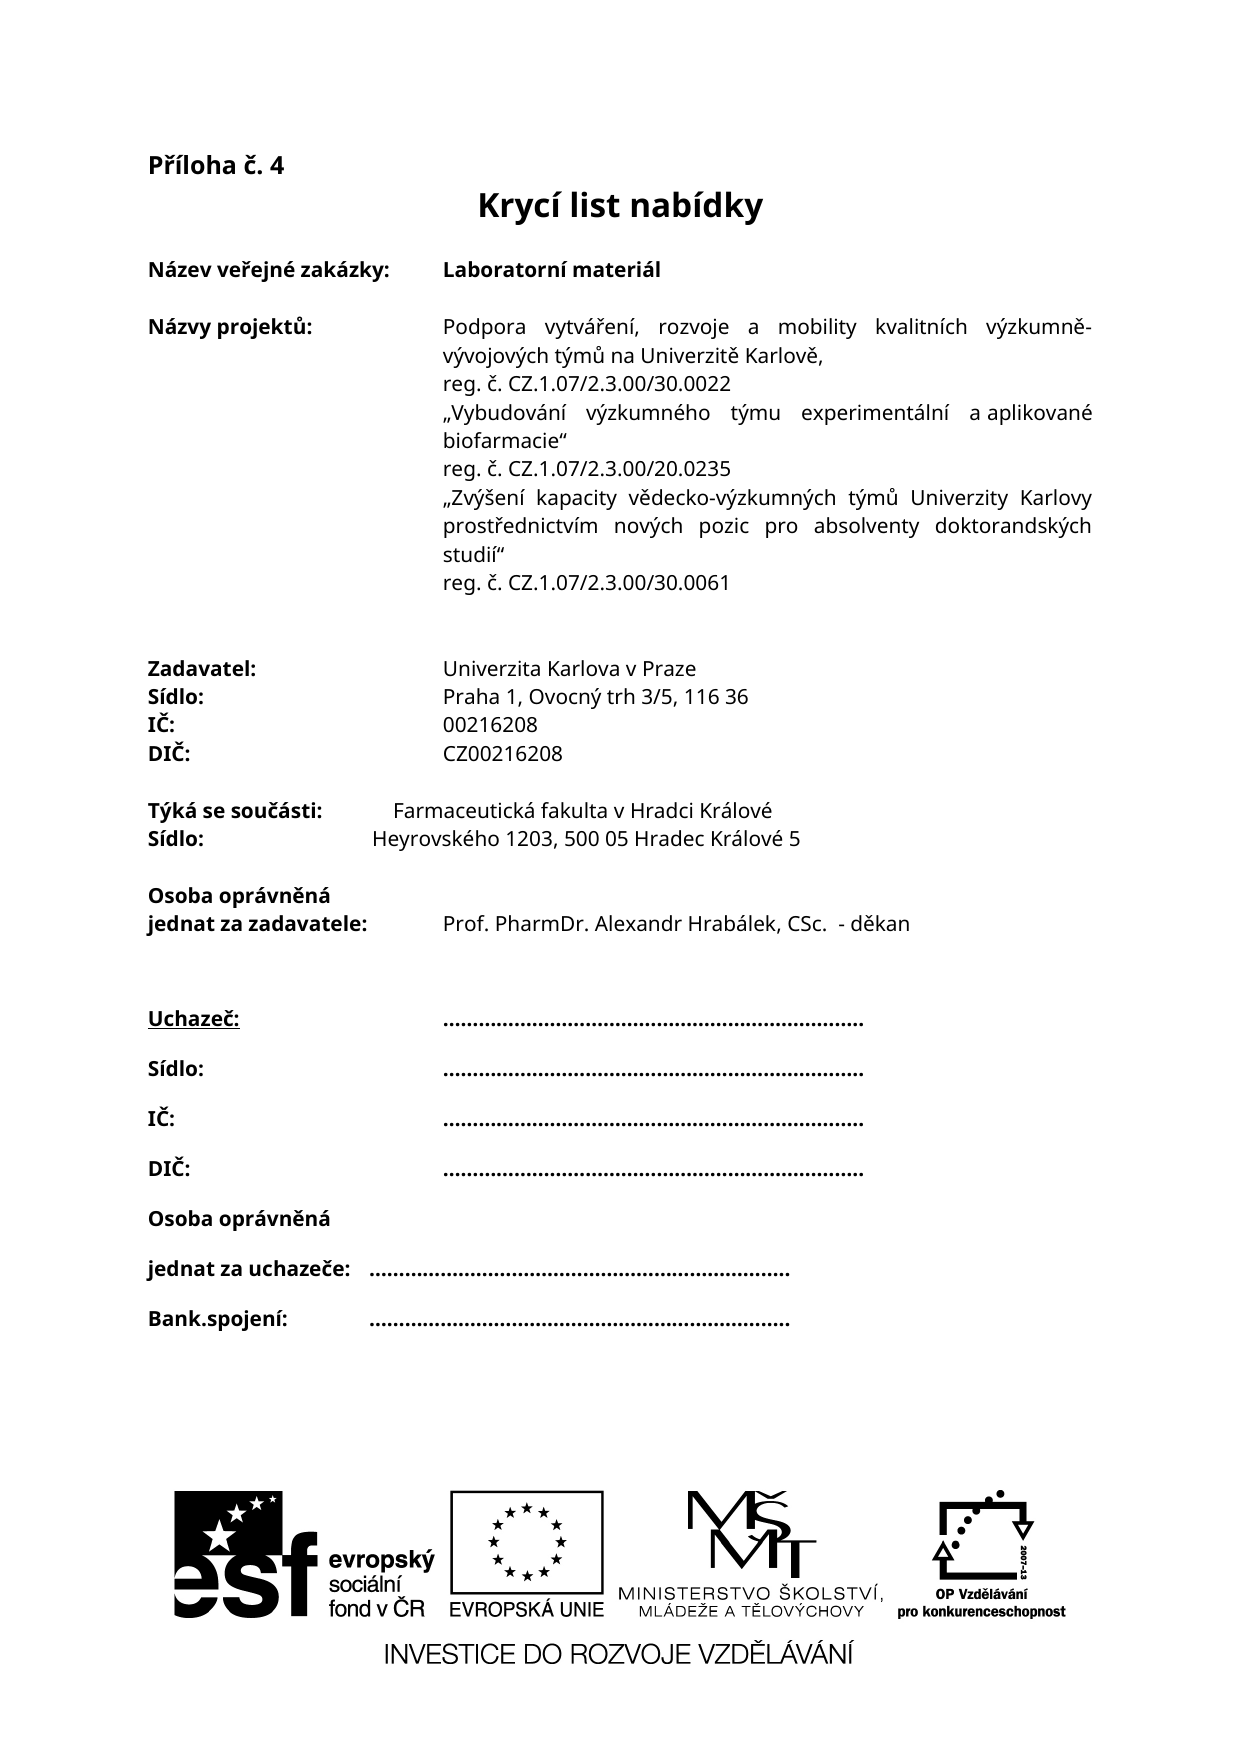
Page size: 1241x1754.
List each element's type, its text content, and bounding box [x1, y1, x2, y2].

text Příloha č. 4 [148, 148, 1093, 182]
text Osoba oprávněná [148, 1195, 1093, 1232]
text reg. č. CZ.1.07/2.3.00/30.0061 [443, 568, 1093, 597]
text „Zvýšení kapacity vědecko-výzkumných týmů Univerzity Karlovy prostřednictvím nových pozic pro absolventy doktorandských studií“ [443, 483, 1093, 568]
text jednat za uchazeče: …………………………………………………………….. [148, 1245, 1093, 1282]
text Sídlo: …………………………………………………………….. [148, 1045, 1093, 1082]
text Sídlo: Praha 1, Ovocný trh 3/5, 116 36 [148, 682, 1093, 711]
picture [147, 1473, 1093, 1681]
text DIČ: …………………………………………………………….. [148, 1145, 1093, 1182]
text reg. č. CZ.1.07/2.3.00/20.0235 [443, 454, 1093, 483]
text jednat za zadavatele: Prof. PharmDr. Alexandr Hrabálek, CSc. - děkan [148, 909, 1093, 938]
text Týká se součásti: Farmaceutická fakulta v Hradci Králové [148, 796, 1093, 824]
text IČ: 00216208 [148, 711, 1093, 739]
text IČ: …………………………………………………………….. [148, 1095, 1093, 1132]
text DIČ: CZ00216208 [148, 739, 1093, 767]
text „Vybudování výzkumného týmu experimentální a aplikované biofarmacie“ [443, 398, 1093, 454]
text Název veřejné zakázky: Laboratorní materiál [148, 256, 1093, 284]
text Bank.spojení: …………………………………………………………….. [148, 1295, 1093, 1332]
text Zadavatel: Univerzita Karlova v Praze [148, 654, 1093, 682]
text Krycí list nabídky [148, 182, 1093, 227]
text Sídlo: Heyrovského 1203, 500 05 Hradec Králové 5 [148, 824, 1093, 853]
text Názvy projektů: Podpora vytváření, rozvoje a mobility kvalitních výzkumně-vývojových týmů na Univerzitě Karlově, [148, 312, 1093, 369]
text Osoba oprávněná [148, 881, 1093, 909]
text Uchazeč: …………………………………………………………….. [148, 995, 1093, 1032]
text reg. č. CZ.1.07/2.3.00/30.0022 [443, 369, 1093, 398]
